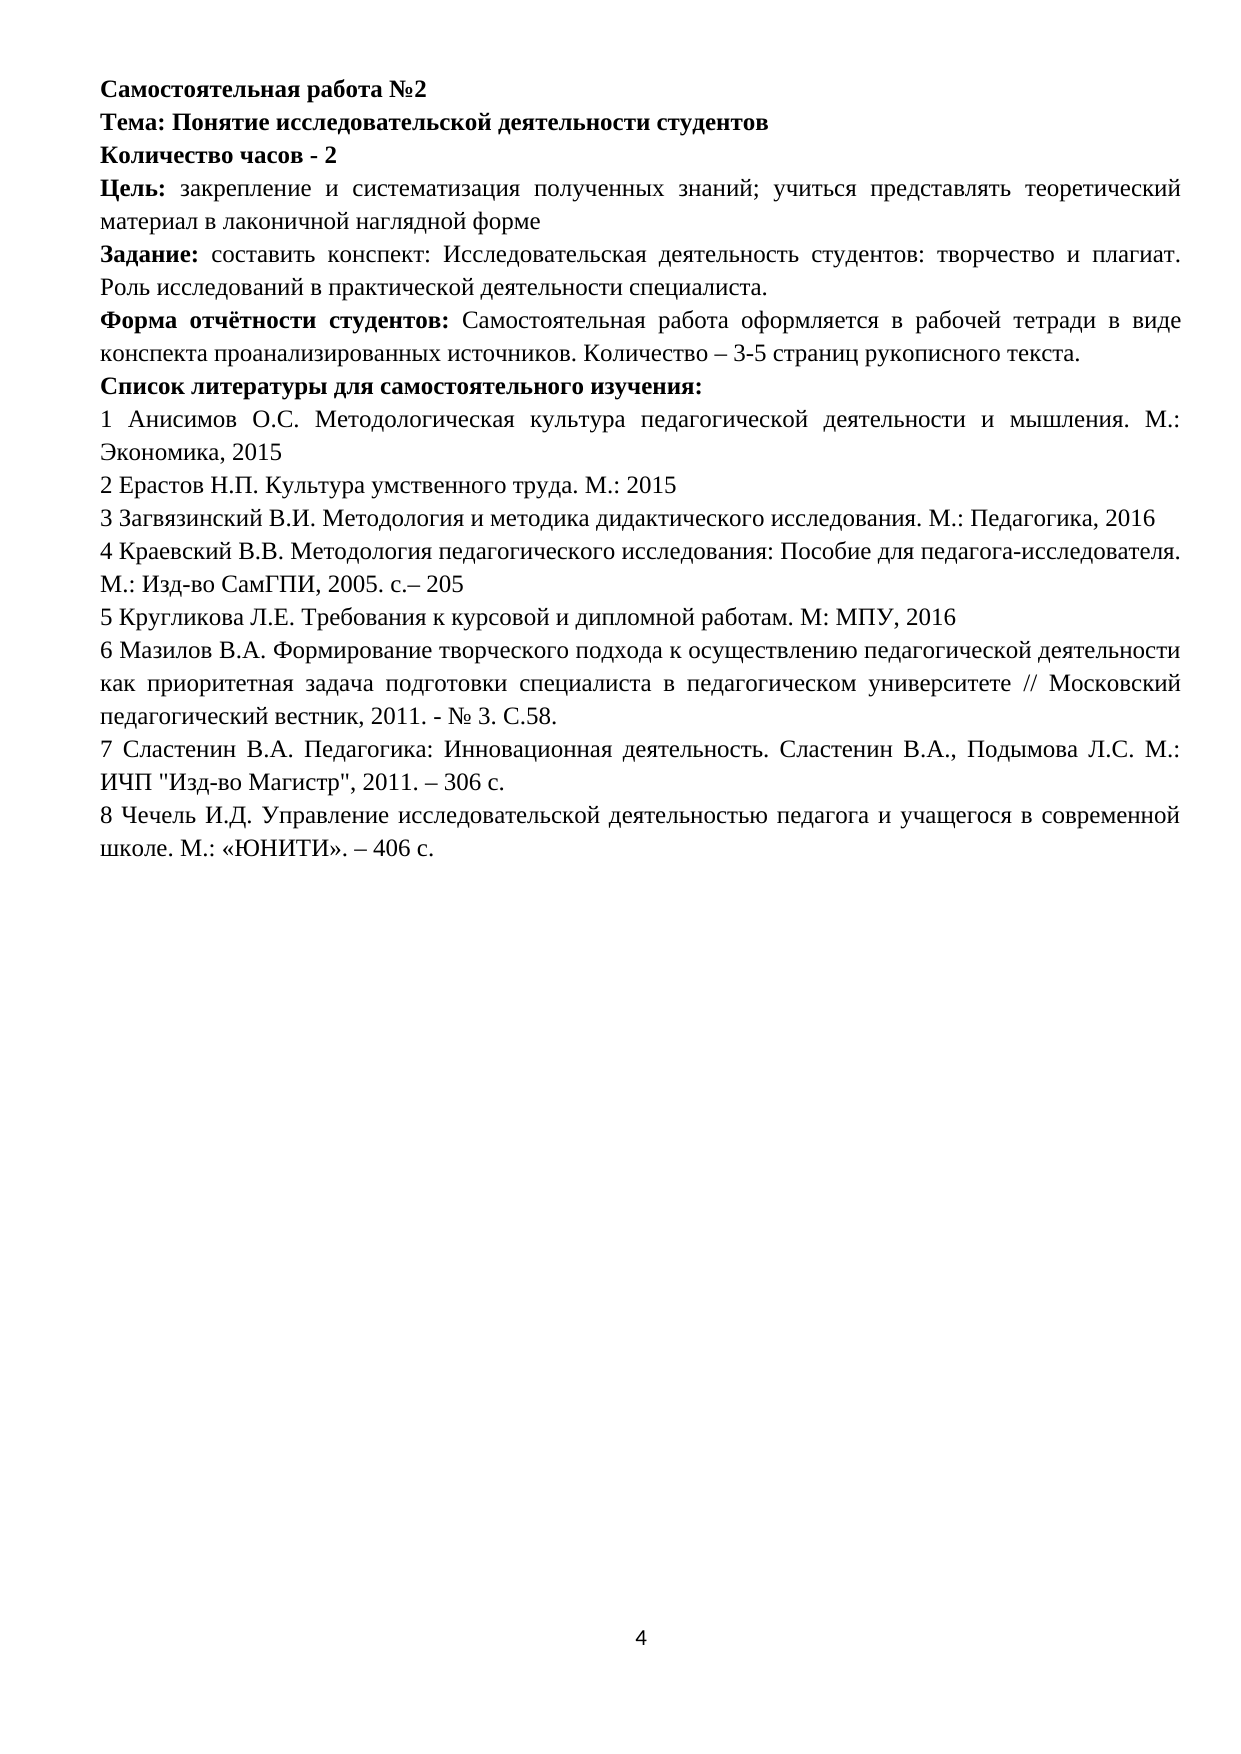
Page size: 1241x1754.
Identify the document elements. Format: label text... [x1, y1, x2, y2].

text 6 Мазилов В.А. Формирование творческого подхода к осуществлению педагогической деятельности как приоритетная задача подготовки специалиста в педагогическом университете // Московский педагогический вестник, 2011. - № 3. С.58. [100, 635, 1182, 730]
text 3 Загвязинский В.И. Методология и методика дидактического исследования. М.: Педагогика, 2016 [100, 503, 1182, 532]
text 8 Чечель И.Д. Управление исследовательской деятельностью педагога и учащегося в современной школе. М.: «ЮНИТИ». – 406 с. [100, 801, 1182, 862]
text 7 Сластенин В.А. Педагогика: Инновационная деятельность. Сластенин В.А., Подымова Л.С. М.: ИЧП "Изд-во Магистр", 2011. – 306 с. [100, 734, 1182, 796]
text Тема: Понятие исследовательской деятельности студентов [100, 107, 1182, 136]
text Цель: закрепление и систематизация полученных знаний; учиться представлять теоретический материал в лаконичной наглядной форме [100, 173, 1182, 235]
text 2 Ерастов Н.П. Культура умственного труда. М.: 2015 [100, 470, 1182, 499]
text 4 Краевский В.В. Методология педагогического исследования: Пособие для педагога-исследователя. М.: Изд-во СамГПИ, 2005. с.– 205 [100, 536, 1182, 598]
text Форма отчётности студентов: Самостоятельная работа оформляется в рабочей тетради в виде конспекта проанализированных источников. Количество – 3-5 страниц рукописного текста. [100, 305, 1182, 367]
text 5 Кругликова Л.Е. Требования к курсовой и дипломной работам. М: МПУ, 2016 [100, 602, 1182, 631]
text Список литературы для самостоятельного изучения: [100, 371, 1182, 400]
text Задание: составить конспект: Исследовательская деятельность студентов: творчество и плагиат. Роль исследований в практической деятельности специалиста. [100, 239, 1182, 301]
text Количество часов - 2 [100, 140, 1182, 169]
text 1 Анисимов О.С. Методологическая культура педагогической деятельности и мышления. М.: Экономика, 2015 [100, 404, 1182, 466]
text Самостоятельная работа №2 [100, 74, 1182, 103]
